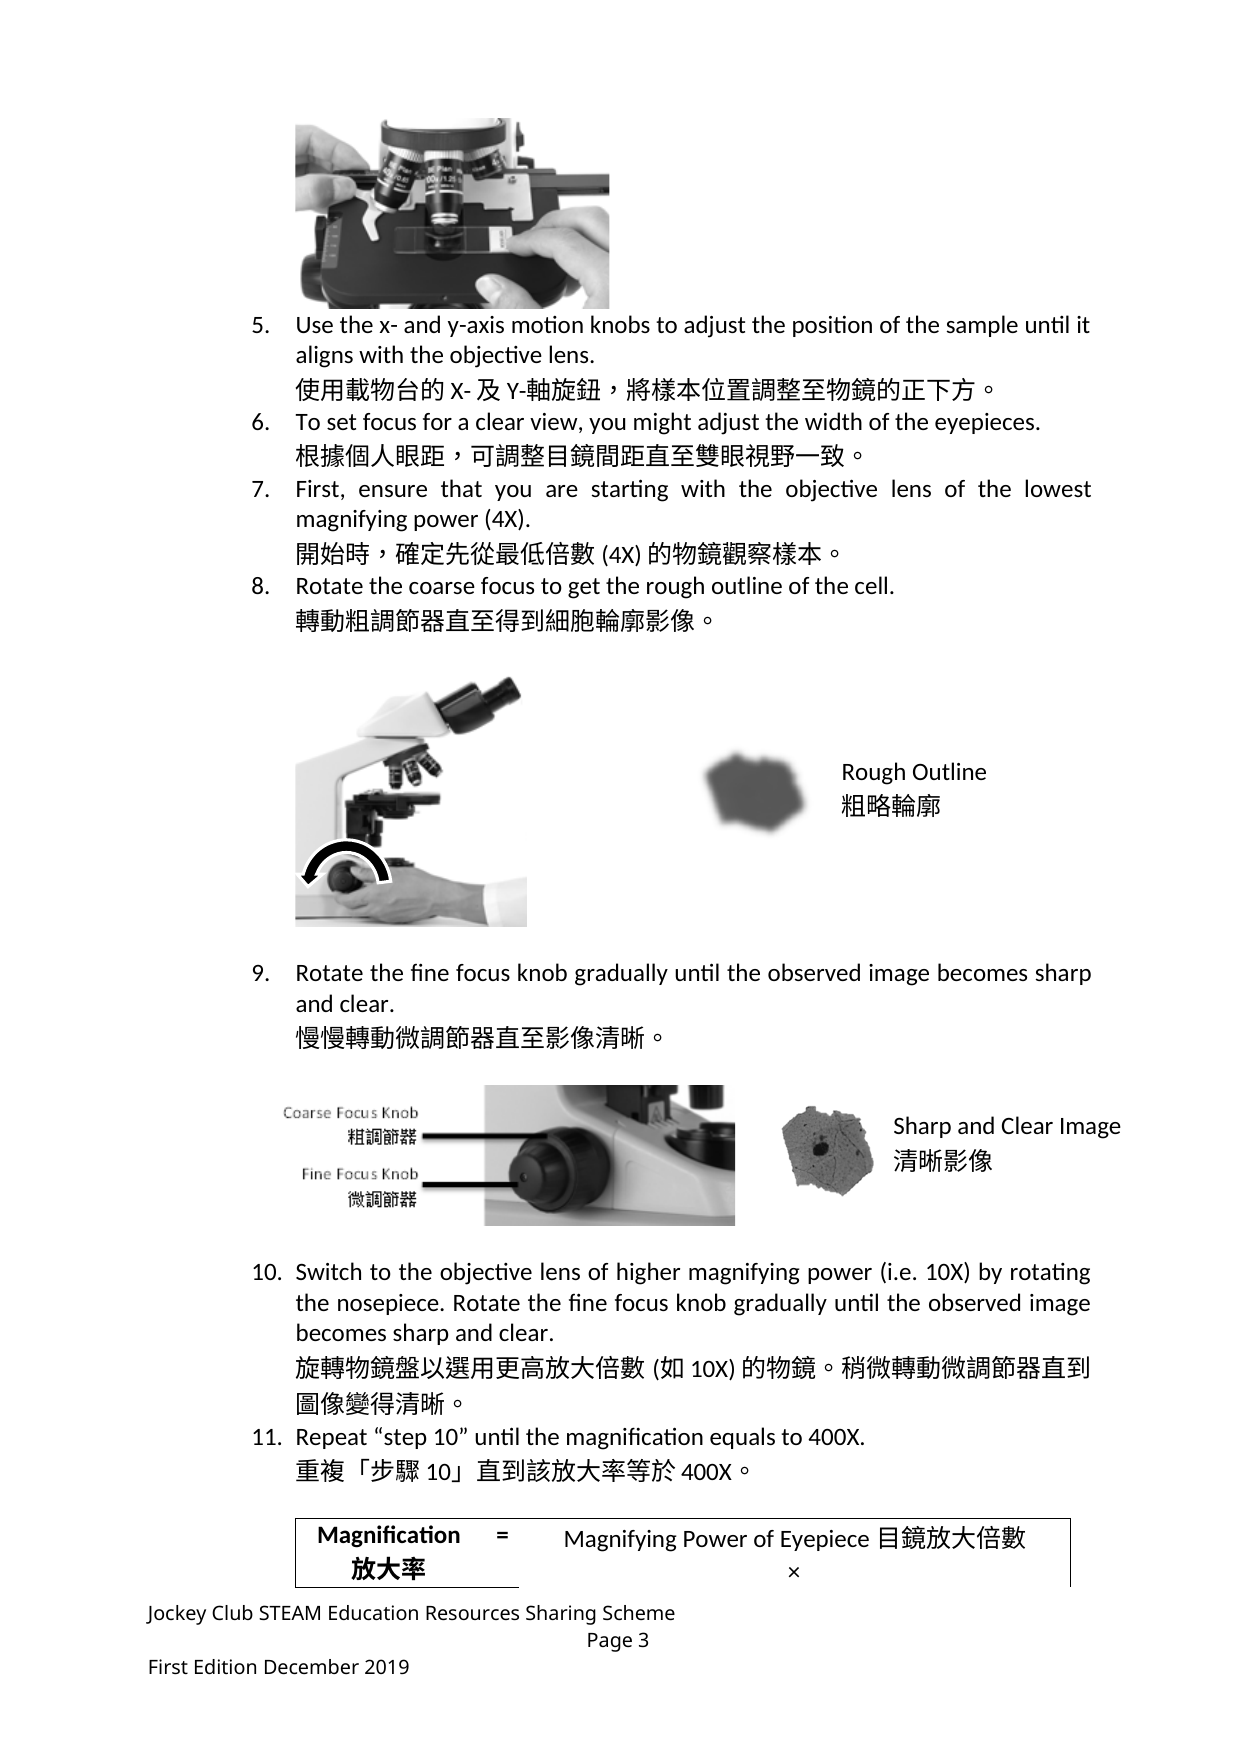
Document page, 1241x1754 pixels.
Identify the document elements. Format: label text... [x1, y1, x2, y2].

list Repeat “step 10” until the magnification equals to 400X. [251, 1421, 1092, 1451]
picture [673, 728, 827, 846]
table_header = [485, 1519, 519, 1587]
list Rotate the coarse focus to get the rough outline of the cell. [251, 570, 1092, 601]
list 根據個人眼距，可調整目鏡間距直至雙眼視野一致。 [295, 437, 1092, 473]
list 慢慢轉動微調節器直至影像清晰。 [295, 1019, 1092, 1055]
table_header Magnification 放大率 [296, 1519, 485, 1587]
picture [295, 118, 610, 309]
list Switch to the objective lens of higher magnifying power (i.e. 10X) by rotating the nosepiece. Rotate the fine focus knob gradually until the observed image becomes sharp and clear. [251, 1257, 1092, 1348]
list 旋轉物鏡盤以選用更高放大倍數 (如10X) 的物鏡。稍微轉動微調節器直到圖像變得清晰。 [295, 1348, 1092, 1421]
list Use the x- and y-axis motion knobs to adjust the position of the sample until it aligns with the objective lens. [251, 309, 1092, 370]
list 重複「步驟10」直到該放大率等於400X。 [295, 1451, 1092, 1487]
list 轉動粗調節器直至得到細胞輪廓影像。 [295, 601, 1092, 637]
picture [295, 667, 527, 927]
list To set focus for a clear view, you might adjust the width of the eyepieces. [251, 406, 1092, 437]
table_header Magnifying Power of Eyepiece 目鏡放大倍數 [519, 1519, 1070, 1555]
list First, ensure that you are starting with the objective lens of the lowest magnifying power (4X). [251, 473, 1092, 534]
table_cell × [519, 1555, 1070, 1587]
list 使用載物台的X- 及Y-軸旋鈕，將樣本位置調整至物鏡的正下方。 [295, 370, 1092, 406]
picture [280, 1085, 736, 1226]
list 開始時，確定先從最低倍數 (4X) 的物鏡觀察樣本。 [295, 534, 1092, 570]
list Rotate the fine focus knob gradually until the observed image becomes sharp and clear. [251, 958, 1092, 1019]
